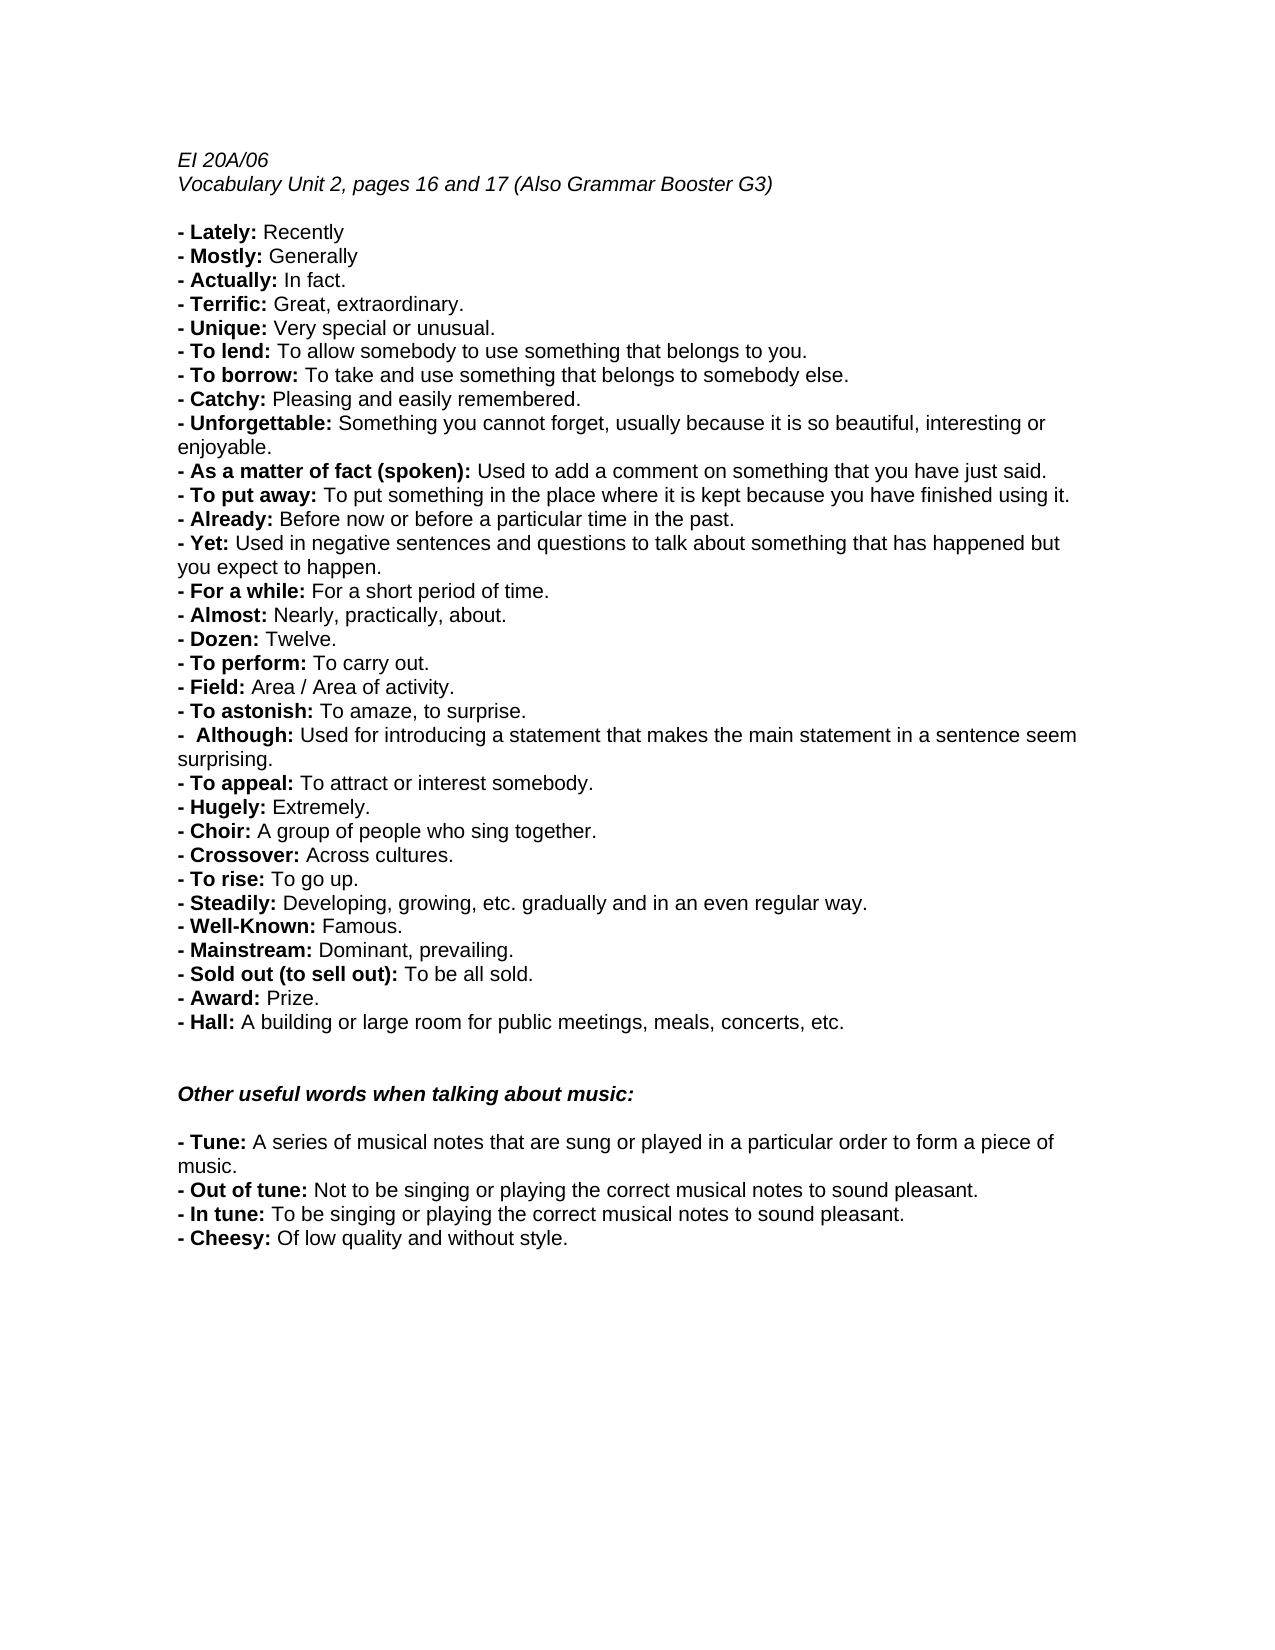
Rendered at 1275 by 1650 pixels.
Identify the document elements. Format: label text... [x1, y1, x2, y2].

text - Although: Used for introducing a statement that makes the main statement in a sentence seem surprising. [177, 723, 1098, 771]
text - Already: Before now or before a particular time in the past. [177, 507, 1098, 531]
text - Terrific: Great, extraordinary. [177, 291, 1098, 315]
text - Field: Area / Area of activity. [177, 675, 1098, 699]
text - Almost: Nearly, practically, about. [177, 603, 1098, 627]
text - Hall: A building or large room for public meetings, meals, concerts, etc. [177, 1010, 1098, 1034]
text - Unique: Very special or unusual. [177, 315, 1098, 339]
text - To astonish: To amaze, to surprise. [177, 699, 1098, 723]
text - Hugely: Extremely. [177, 794, 1098, 818]
text - Tune: A series of musical notes that are sung or played in a particular order to form a piece of music. [177, 1130, 1098, 1178]
text - Cheesy: Of low quality and without style. [177, 1226, 1098, 1250]
text - To borrow: To take and use something that belongs to somebody else. [177, 363, 1098, 387]
text - Out of tune: Not to be singing or playing the correct musical notes to sound pleasant. [177, 1178, 1098, 1202]
text - Mainstream: Dominant, prevailing. [177, 938, 1098, 962]
text - For a while: For a short period of time. [177, 579, 1098, 603]
text - To perform: To carry out. [177, 651, 1098, 675]
text - Crossover: Across cultures. [177, 842, 1098, 866]
text - Dozen: Twelve. [177, 627, 1098, 651]
text - Sold out (to sell out): To be all sold. [177, 962, 1098, 986]
text - Unforgettable: Something you cannot forget, usually because it is so beautiful, interesting or enjoyable. [177, 411, 1098, 459]
text - Mostly: Generally [177, 243, 1098, 267]
text Other useful words when talking about music: [177, 1082, 1098, 1106]
text Vocabulary Unit 2, pages 16 and 17 (Also Grammar Booster G3) [177, 172, 1098, 196]
text - To rise: To go up. [177, 866, 1098, 890]
text - Well-Known: Famous. [177, 914, 1098, 938]
text - Steadily: Developing, growing, etc. gradually and in an even regular way. [177, 890, 1098, 914]
text EI 20A/06 [177, 148, 1098, 172]
text - As a matter of fact (spoken): Used to add a comment on something that you have just said. [177, 459, 1098, 483]
text - Actually: In fact. [177, 267, 1098, 291]
text - Catchy: Pleasing and easily remembered. [177, 387, 1098, 411]
text - Award: Prize. [177, 986, 1098, 1010]
text - Choir: A group of people who sing together. [177, 818, 1098, 842]
text - To lend: To allow somebody to use something that belongs to you. [177, 339, 1098, 363]
text - Yet: Used in negative sentences and questions to talk about something that has happened but you expect to happen. [177, 531, 1098, 579]
text - In tune: To be singing or playing the correct musical notes to sound pleasant. [177, 1202, 1098, 1226]
text - To put away: To put something in the place where it is kept because you have finished using it. [177, 483, 1098, 507]
text - Lately: Recently [177, 219, 1098, 243]
text - To appeal: To attract or interest somebody. [177, 771, 1098, 794]
